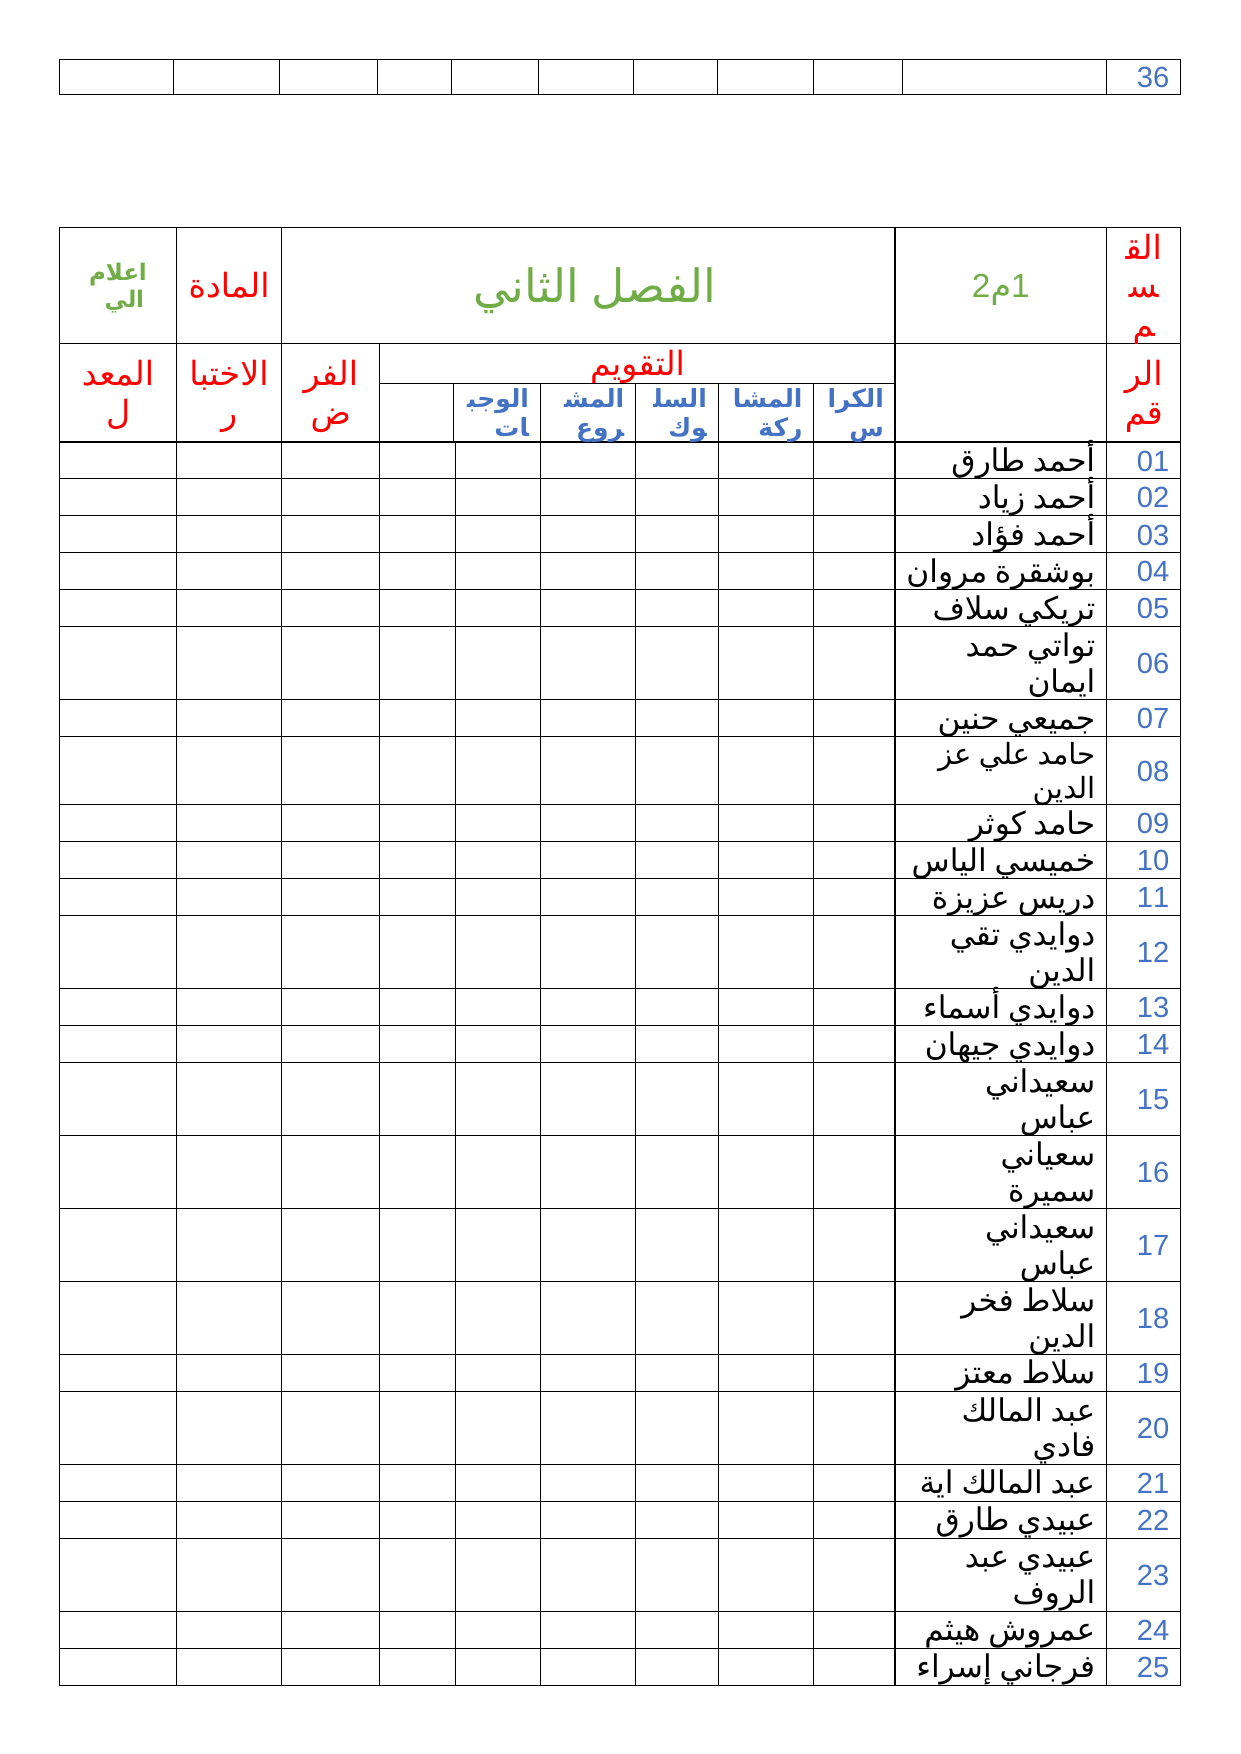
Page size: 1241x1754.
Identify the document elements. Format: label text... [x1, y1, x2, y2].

table_cell 21 [1107, 1465, 1180, 1501]
table_cell [814, 1282, 894, 1354]
table_cell [282, 1355, 379, 1391]
table_cell عبيدي طارق [896, 1502, 1106, 1538]
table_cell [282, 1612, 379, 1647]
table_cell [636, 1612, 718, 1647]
table_cell [282, 1502, 379, 1538]
table_cell [177, 1355, 281, 1391]
table_cell [719, 1539, 813, 1611]
table_cell [814, 879, 894, 915]
table_cell [60, 1502, 176, 1538]
table_cell [814, 1465, 894, 1501]
table_cell [60, 700, 176, 736]
table_cell [282, 1209, 379, 1281]
table_cell [177, 1063, 281, 1135]
table_cell 20 [1107, 1392, 1180, 1464]
table_cell [636, 1209, 718, 1281]
table_cell [814, 553, 894, 589]
table_cell [636, 842, 718, 878]
table_cell [60, 60, 173, 94]
table_cell الرقم [1107, 344, 1180, 441]
table_cell سلاط معتز [896, 1355, 1106, 1391]
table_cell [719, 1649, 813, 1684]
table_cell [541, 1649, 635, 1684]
table_cell [282, 1539, 379, 1611]
table_cell [456, 879, 540, 915]
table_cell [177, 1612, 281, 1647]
table_cell [814, 1355, 894, 1391]
table_cell 23 [1107, 1539, 1180, 1611]
table_cell أحمد زياد [896, 479, 1106, 515]
table_cell [719, 1392, 813, 1464]
table_cell [282, 1063, 379, 1135]
table_cell [456, 553, 540, 589]
table_cell [541, 1502, 635, 1538]
table_cell دريس عزيزة [896, 879, 1106, 915]
table_cell [60, 1465, 176, 1501]
table_cell [634, 60, 717, 94]
table_cell [456, 1539, 540, 1611]
table_cell [177, 627, 281, 699]
table_cell 15 [1107, 1063, 1180, 1135]
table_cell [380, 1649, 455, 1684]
table_cell دوايدي جيهان [896, 1026, 1106, 1062]
table_cell عبد المالك فادي [896, 1392, 1106, 1464]
table_cell [719, 1465, 813, 1501]
table_cell [541, 1209, 635, 1281]
table_cell [282, 1465, 379, 1501]
table_cell الفرض [282, 344, 379, 441]
table_cell [636, 1026, 718, 1062]
table_cell [177, 443, 281, 478]
table_cell [636, 805, 718, 841]
table_cell [541, 443, 635, 478]
table_cell [456, 916, 540, 988]
table_cell [380, 1392, 455, 1464]
table_cell سعيداني عباس [896, 1209, 1106, 1281]
table_cell حامد علي عز الدين [896, 737, 1106, 804]
table_cell 16 [1107, 1136, 1180, 1208]
table_cell [719, 737, 813, 804]
table_cell [282, 879, 379, 915]
table_cell [814, 1612, 894, 1647]
table_cell 07 [1107, 700, 1180, 736]
table_cell جميعي حنين [896, 700, 1106, 736]
table_cell [814, 1209, 894, 1281]
table_header اعلام الي [60, 228, 176, 343]
table_cell 08 [1107, 737, 1180, 804]
table_cell [719, 516, 813, 552]
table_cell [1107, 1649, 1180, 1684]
table_cell [719, 842, 813, 878]
table_cell [380, 1539, 455, 1611]
table_cell [60, 1539, 176, 1611]
table_cell [380, 443, 455, 478]
table_cell [177, 590, 281, 626]
table_cell [282, 1282, 379, 1354]
table_cell [60, 1392, 176, 1464]
table_cell [636, 1392, 718, 1464]
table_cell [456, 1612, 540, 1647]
table_cell [456, 1465, 540, 1501]
table_cell [177, 1392, 281, 1464]
table_cell [177, 516, 281, 552]
table_cell [814, 842, 894, 878]
table_cell [541, 916, 635, 988]
table_cell [539, 60, 633, 94]
table_cell [541, 590, 635, 626]
table_cell 12 [1107, 916, 1180, 988]
table_cell [456, 516, 540, 552]
table_cell [541, 700, 635, 736]
table_cell عمروش هيثم [896, 1612, 1106, 1647]
table_cell [541, 553, 635, 589]
table_cell عبد المالك اية [896, 1465, 1106, 1501]
table_cell المشاركة [719, 384, 813, 441]
table_cell [380, 1465, 455, 1501]
table_cell [541, 1063, 635, 1135]
table_cell [380, 479, 455, 515]
table_cell [814, 1539, 894, 1611]
table_cell [719, 1282, 813, 1354]
table_cell [719, 879, 813, 915]
table_cell [814, 590, 894, 626]
table_cell [380, 805, 455, 841]
table_cell [177, 989, 281, 1025]
table_cell [60, 842, 176, 878]
table_header المادة [177, 228, 281, 343]
table_cell [380, 879, 455, 915]
table_cell [456, 1392, 540, 1464]
table_cell [60, 627, 176, 699]
table_cell 18 [1107, 1282, 1180, 1354]
table_cell [60, 1355, 176, 1391]
table_cell [380, 989, 455, 1025]
table_cell [380, 1502, 455, 1538]
table_cell [719, 1136, 813, 1208]
table_cell [177, 700, 281, 736]
table_cell [636, 516, 718, 552]
table_cell [380, 916, 455, 988]
table_cell [380, 1355, 455, 1391]
table_cell [814, 700, 894, 736]
table_cell [814, 1392, 894, 1464]
table_cell [636, 879, 718, 915]
table_cell [814, 1502, 894, 1538]
table_cell [814, 60, 902, 94]
table_cell [719, 479, 813, 515]
table_cell [719, 1026, 813, 1062]
table_cell [282, 479, 379, 515]
table_cell [814, 443, 894, 478]
table_cell [636, 737, 718, 804]
table_cell [380, 516, 455, 552]
table_cell 17 [1107, 1209, 1180, 1281]
table_cell 19 [1107, 1355, 1180, 1391]
table_cell [814, 916, 894, 988]
table_header القسم [1107, 228, 1180, 343]
table_cell [380, 1026, 455, 1062]
table_cell 10 [1107, 842, 1180, 878]
table_cell [636, 989, 718, 1025]
table_cell 22 [1107, 1502, 1180, 1538]
table_cell 09 [1107, 805, 1180, 841]
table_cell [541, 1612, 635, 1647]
table_cell [456, 737, 540, 804]
table_cell [177, 737, 281, 804]
table_cell [60, 553, 176, 589]
table_cell [380, 1063, 455, 1135]
table_cell [456, 1209, 540, 1281]
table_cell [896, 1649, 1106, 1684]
table_cell [541, 1355, 635, 1391]
table_cell 05 [1107, 590, 1180, 626]
table_cell [380, 1136, 455, 1208]
table_cell [456, 479, 540, 515]
table_cell [719, 916, 813, 988]
table_cell [380, 737, 455, 804]
table_cell [60, 590, 176, 626]
table_cell [60, 1209, 176, 1281]
table_cell [60, 916, 176, 988]
table_cell [814, 1026, 894, 1062]
table_cell المشروع [541, 384, 635, 441]
table_cell [60, 1282, 176, 1354]
table_cell [541, 1026, 635, 1062]
table_cell [282, 1392, 379, 1464]
table_cell [177, 1502, 281, 1538]
table_cell التقويم [380, 344, 894, 383]
table_cell [636, 1282, 718, 1354]
table_cell [636, 1136, 718, 1208]
table_cell [719, 700, 813, 736]
table_cell [60, 1136, 176, 1208]
table_cell [380, 1209, 455, 1281]
table_cell [177, 1539, 281, 1611]
table_cell الاختبار [177, 344, 281, 441]
table_header 1م2 [896, 228, 1106, 343]
table_cell [636, 479, 718, 515]
table_cell [636, 590, 718, 626]
table_cell [280, 60, 377, 94]
table_cell تواتي حمد ايمان [896, 627, 1106, 699]
table_cell [541, 627, 635, 699]
table_cell 04 [1107, 553, 1180, 589]
table_cell [541, 879, 635, 915]
table_cell [636, 1465, 718, 1501]
table_cell [541, 842, 635, 878]
table_cell [636, 443, 718, 478]
table_cell 01 [1107, 443, 1180, 478]
table_cell [174, 60, 279, 94]
table_cell [719, 1355, 813, 1391]
table_cell [177, 1282, 281, 1354]
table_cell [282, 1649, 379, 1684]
table_cell [177, 1465, 281, 1501]
table_cell [456, 805, 540, 841]
table_cell [719, 627, 813, 699]
table_cell [718, 60, 813, 94]
table_cell سعياني سميرة [896, 1136, 1106, 1208]
table_cell [60, 805, 176, 841]
table_cell [60, 879, 176, 915]
table_cell الكراس [814, 384, 894, 441]
table_cell [282, 916, 379, 988]
table_cell عبيدي عبد الروف [896, 1539, 1106, 1611]
table_cell [177, 879, 281, 915]
table_cell [282, 627, 379, 699]
table_cell [380, 553, 455, 589]
table_cell [541, 1465, 635, 1501]
table_cell [380, 627, 455, 699]
table_cell [636, 700, 718, 736]
table_cell [456, 1026, 540, 1062]
table_cell [282, 553, 379, 589]
table_cell [60, 443, 176, 478]
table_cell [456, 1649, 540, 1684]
table_cell [541, 1392, 635, 1464]
table_cell [282, 1136, 379, 1208]
table_cell [177, 842, 281, 878]
table_cell [636, 1355, 718, 1391]
table_cell [456, 1282, 540, 1354]
table_cell 11 [1107, 879, 1180, 915]
table_cell خميسي الياس [896, 842, 1106, 878]
table_cell [60, 737, 176, 804]
table_cell سلاط فخر الدين [896, 1282, 1106, 1354]
table_cell [282, 842, 379, 878]
table_cell [456, 627, 540, 699]
table_cell [282, 989, 379, 1025]
table_cell 03 [1107, 516, 1180, 552]
table_cell [456, 1136, 540, 1208]
table_cell 02 [1107, 479, 1180, 515]
table_cell تريكي سلاف [896, 590, 1106, 626]
table_cell [282, 1026, 379, 1062]
table_cell [719, 1209, 813, 1281]
table_cell [541, 1539, 635, 1611]
table_cell [456, 1502, 540, 1538]
table_cell الوجبات [454, 384, 540, 441]
table_cell [177, 479, 281, 515]
table_cell [814, 737, 894, 804]
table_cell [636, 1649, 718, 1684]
table_cell [177, 1136, 281, 1208]
table_cell [456, 590, 540, 626]
table_cell [719, 590, 813, 626]
table_cell [456, 1355, 540, 1391]
table_cell دوايدي أسماء [896, 989, 1106, 1025]
table_cell [177, 1026, 281, 1062]
table_cell [541, 989, 635, 1025]
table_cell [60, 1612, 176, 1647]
table_cell [636, 916, 718, 988]
table_cell [380, 384, 453, 441]
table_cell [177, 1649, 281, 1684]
table_cell 36 [1107, 60, 1180, 94]
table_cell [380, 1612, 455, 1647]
table_cell [719, 553, 813, 589]
table_cell سعيداني عباس [896, 1063, 1106, 1135]
table_cell [814, 479, 894, 515]
table_cell [541, 737, 635, 804]
table_cell [282, 805, 379, 841]
table_cell [636, 627, 718, 699]
table_cell [456, 989, 540, 1025]
table_cell [456, 700, 540, 736]
table_cell [282, 443, 379, 478]
table_cell [636, 1063, 718, 1135]
table_cell [541, 479, 635, 515]
table_cell دوايدي تقي الدين [896, 916, 1106, 988]
table_cell [636, 553, 718, 589]
table_cell [903, 60, 1106, 94]
table_cell [719, 1063, 813, 1135]
table_cell [541, 1136, 635, 1208]
table_cell [456, 1063, 540, 1135]
table_cell [636, 1502, 718, 1538]
table_cell [177, 1209, 281, 1281]
table_cell [541, 516, 635, 552]
table_cell [896, 344, 1106, 441]
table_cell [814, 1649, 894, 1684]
table_cell [814, 989, 894, 1025]
table_cell [282, 737, 379, 804]
table_cell [541, 1282, 635, 1354]
table_cell [60, 1026, 176, 1062]
table_cell [814, 1063, 894, 1135]
table_cell [814, 516, 894, 552]
table_header الفصل الثاني [282, 228, 894, 343]
table_cell [719, 1612, 813, 1647]
table_cell بوشقرة مروان [896, 553, 1106, 589]
table_cell [719, 1502, 813, 1538]
table_cell [60, 479, 176, 515]
table_cell 14 [1107, 1026, 1180, 1062]
table_cell [282, 700, 379, 736]
table_cell [177, 553, 281, 589]
table_cell أحمد طارق [896, 443, 1106, 478]
table_cell [719, 443, 813, 478]
table_cell 13 [1107, 989, 1180, 1025]
table_cell [814, 805, 894, 841]
table_cell [452, 60, 538, 94]
table_cell [814, 627, 894, 699]
table_cell [719, 989, 813, 1025]
table_cell [719, 805, 813, 841]
table_cell المعدل [60, 344, 176, 441]
table_cell [636, 1539, 718, 1611]
table_cell [378, 60, 451, 94]
table_cell [60, 1063, 176, 1135]
table_cell [380, 590, 455, 626]
table_cell [456, 842, 540, 878]
table_cell [60, 989, 176, 1025]
table_cell [380, 842, 455, 878]
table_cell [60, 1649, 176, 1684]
table_cell [282, 590, 379, 626]
table_cell [177, 916, 281, 988]
table_cell [380, 1282, 455, 1354]
table_cell 06 [1107, 627, 1180, 699]
table_cell أحمد فؤاد [896, 516, 1106, 552]
table_cell حامد كوثر [896, 805, 1106, 841]
table_cell [60, 516, 176, 552]
table_cell [282, 516, 379, 552]
table_cell 24 [1107, 1612, 1180, 1647]
table_cell [456, 443, 540, 478]
table_cell السلوك [636, 384, 718, 441]
table_cell [814, 1136, 894, 1208]
table_cell [177, 805, 281, 841]
table_cell [380, 700, 455, 736]
table_cell [541, 805, 635, 841]
